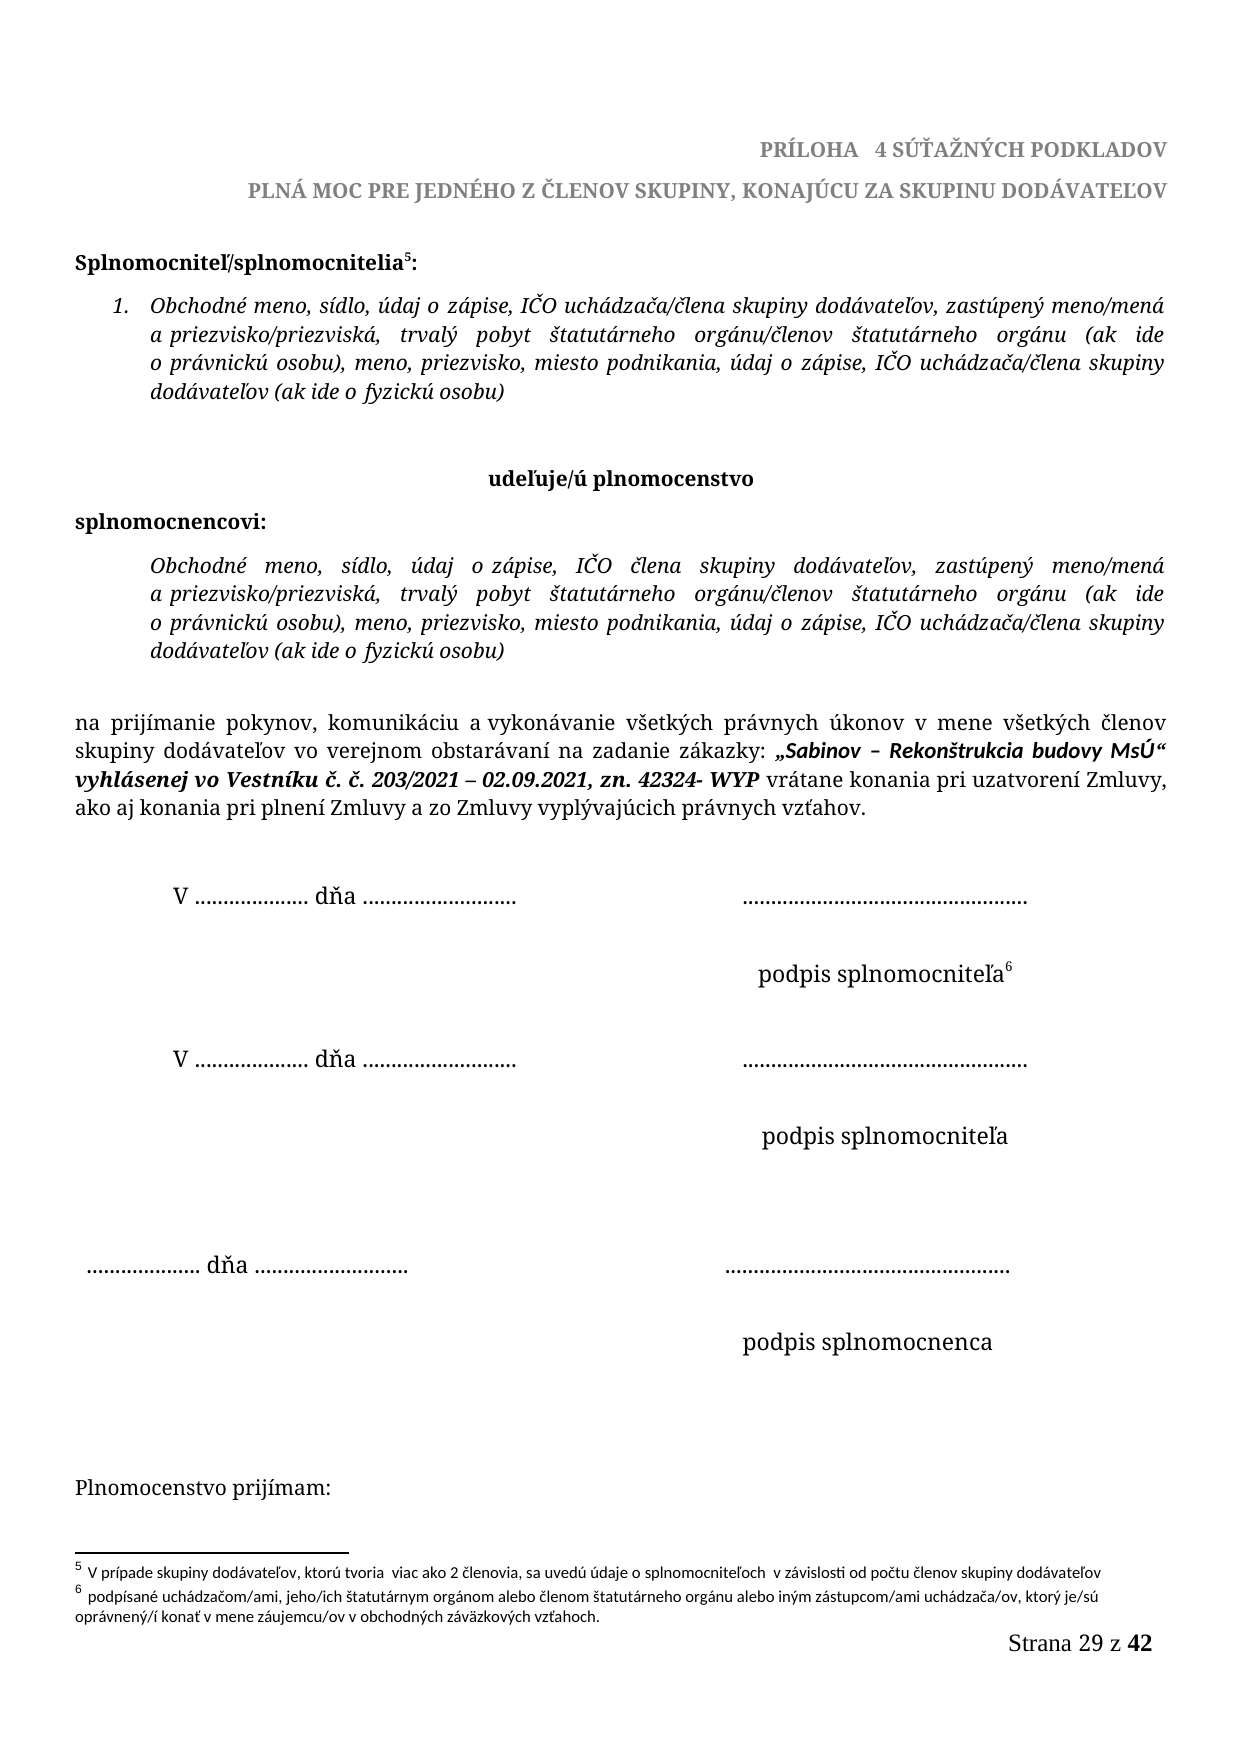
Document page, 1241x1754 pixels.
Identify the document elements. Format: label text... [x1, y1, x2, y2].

text Plnomocenstvo prijímam: [75, 1473, 1167, 1502]
table_cell V .................... dňa ........................... [75, 1028, 615, 1190]
list Obchodné meno, sídlo, údaj o zápise, IČO uchádzača/člena skupiny dodávateľov, zastúpený meno/mená a priezvisko/priezviská, trvalý pobyt štatutárneho orgánu/členov štatutárneho orgánu (ak ide o právnickú osobu), meno, priezvisko, miesto podnikania, údaj o zápise, IČO uchádzača/člena skupiny dodávateľov (ak ide o fyzickú osobu) [112, 292, 1167, 405]
table_header .................... dňa ........................... [75, 1234, 597, 1473]
table_header .................................................. podpis splnomocniteľa [615, 865, 1155, 1028]
text udeľuje/ú plnomocenstvo [75, 464, 1167, 492]
text Príloha 4 súťažných podkladov [75, 135, 1167, 164]
text Obchodné meno, sídlo, údaj o zápise, IČO člena skupiny dodávateľov, zastúpený meno/mená a priezvisko/priezviská, trvalý pobyt štatutárneho orgánu/členov štatutárneho orgánu (ak ide o právnickú osobu), meno, priezvisko, miesto podnikania, údaj o zápise, IČO uchádzača/člena skupiny dodávateľov (ak ide o fyzickú osobu) [150, 551, 1167, 664]
text Splnomocniteľ/splnomocnitelia: [75, 248, 1167, 277]
text splnomocnencovi: [75, 507, 1167, 536]
table_header .................................................. podpis splnomocnenca [597, 1234, 1138, 1473]
text na prijímanie pokynov, komunikáciu a vykonávanie všetkých právnych úkonov v mene všetkých členov skupiny dodávateľov vo verejnom obstarávaní na zadanie zákazky: „Sabinov – Rekonštrukcia budovy MsÚ“ vyhlásenej vo Vestníku č. č. 203/2021 – 02.09.2021, zn. 42324- WYP vrátane konania pri uzatvorení Zmluvy, ako aj konania pri plnení Zmluvy a zo Zmluvy vyplývajúcich právnych vzťahov. [75, 708, 1167, 822]
table_header V .................... dňa ........................... [75, 865, 615, 1028]
text Plná moc pre jedného z členov skupiny, konajúcu za skupinu dodávateľov [75, 176, 1167, 205]
table_cell .................................................. podpis splnomocniteľa [615, 1028, 1155, 1190]
